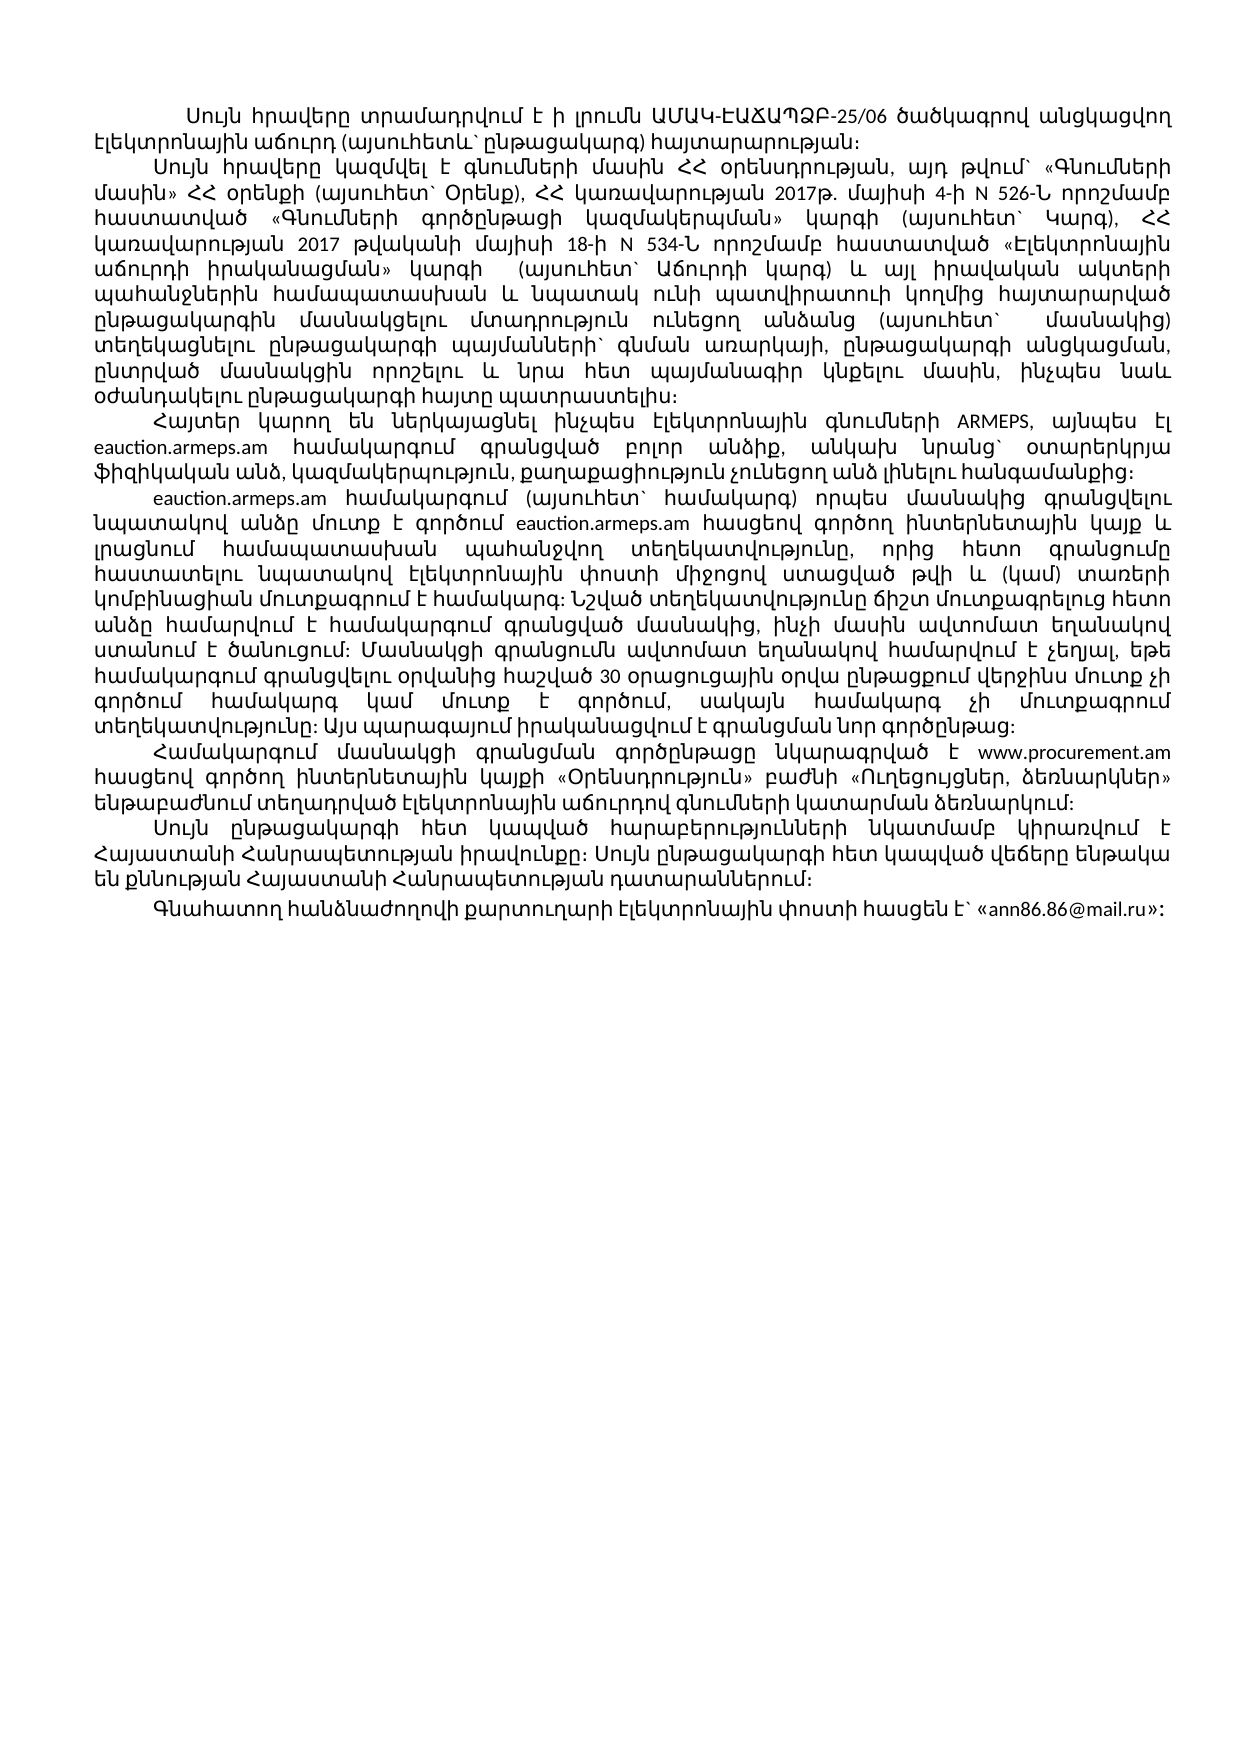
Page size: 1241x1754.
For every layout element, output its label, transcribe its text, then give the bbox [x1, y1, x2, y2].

text Սույն հրավերը կազմվել է գնումների մասին ՀՀ օրենսդրության, այդ թվում` «Գնումների մասին» ՀՀ օրենքի (այսուհետ` Օրենք), ՀՀ կառավարության 2017թ. մայիսի 4-ի N 526-Ն որոշմամբ հաստատված «Գնումների գործընթացի կազմակերպման» կարգի (այսուհետ` Կարգ), ՀՀ կառավարության 2017 թվականի մայիսի 18-ի N 534-Ն որոշմամբ հաստատված «Էլեկտրոնային աճուրդի իրականացման» կարգի (այսուհետ` Աճուրդի կարգ) և այլ իրավական ակտերի պահանջներին համապատասխան և նպատակ ունի պատվիրատուի կողմից հայտարարված ընթացակարգին մասնակցելու մտադրություն ունեցող անձանց (այսուհետ` մասնակից) տեղեկացնելու ընթացակարգի պայմանների` գնման առարկայի, ընթացակարգի անցկացման, ընտրված մասնակցին որոշելու և նրա հետ պայմանագիր կնքելու մասին, ինչպես նաև օժանդակելու ընթացակարգի հայտը պատրաստելիս։ [94, 154, 1171, 409]
text Հայտեր կարող են ներկայացնել ինչպես էլեկտրոնային գնումների ARMEPS, այնպես էլ eauction.armeps.am համակարգում գրանցված բոլոր անձիք, անկախ նրանց` օտարերկրյա ֆիզիկական անձ, կազմակերպություն, քաղաքացիություն չունեցող անձ լինելու հանգամանքից։ [94, 409, 1171, 485]
text eauction.armeps.am համակարգում (այսուհետ` համակարգ) որպես մասնակից գրանցվելու նպատակով անձը մուտք է գործում eauction.armeps.am հասցեով գործող ինտերնետային կայք և լրացնում համապատասխան պահանջվող տեղեկատվությունը, որից հետո գրանցումը հաստատելու նպատակով էլեկտրոնային փոստի միջոցով ստացված թվի և (կամ) տառերի կոմբինացիան մուտքագրում է համակարգ: Նշված տեղեկատվությունը ճիշտ մուտքագրելուց հետո անձը համարվում է համակարգում գրանցված մասնակից, ինչի մասին ավտոմատ եղանակով ստանում է ծանուցում: Մասնակցի գրանցումն ավտոմատ եղանակով համարվում է չեղյալ, եթե համակարգում գրանցվելու օրվանից հաշված 30 օրացուցային օրվա ընթացքում վերջինս մուտք չի գործում համակարգ կամ մուտք է գործում, սակայն համակարգ չի մուտքագրում տեղեկատվությունը: Այս պարագայում իրականացվում է գրանցման նոր գործընթաց: [94, 485, 1171, 739]
text Գնահատող հանձնաժողովի քարտուղարի էլեկտրոնային փոստի հասցեն է` «ann86.86@mail.ru»: [94, 892, 1171, 922]
text Համակարգում մասնակցի գրանցման գործընթացը նկարագրված է www.procurement.am հասցեով գործող ինտերնետային կայքի «Օրենսդրություն» բաժնի «Ուղեցույցներ, ձեռնարկներ» ենթաբաժնում տեղադրված էլեկտրոնային աճուրդով գնումների կատարման ձեռնարկում: [94, 739, 1171, 815]
text Սույն ընթացակարգի հետ կապված հարաբերությունների նկատմամբ կիրառվում է Հայաստանի Հանրապետության իրավունքը։ Սույն ընթացակարգի հետ կապված վեճերը ենթակա են քննության Հայաստանի Հանրապետության դատարաններում։ [94, 815, 1171, 892]
text Սույն հրավերը տրամադրվում է ի լրումն ԱՄԱԿ-ԷԱՃԱՊՁԲ-25/06 ծածկագրով անցկացվող էլեկտրոնային աճուրդ (այսուհետև` ընթացակարգ) հայտարարության։ [94, 104, 1171, 154]
